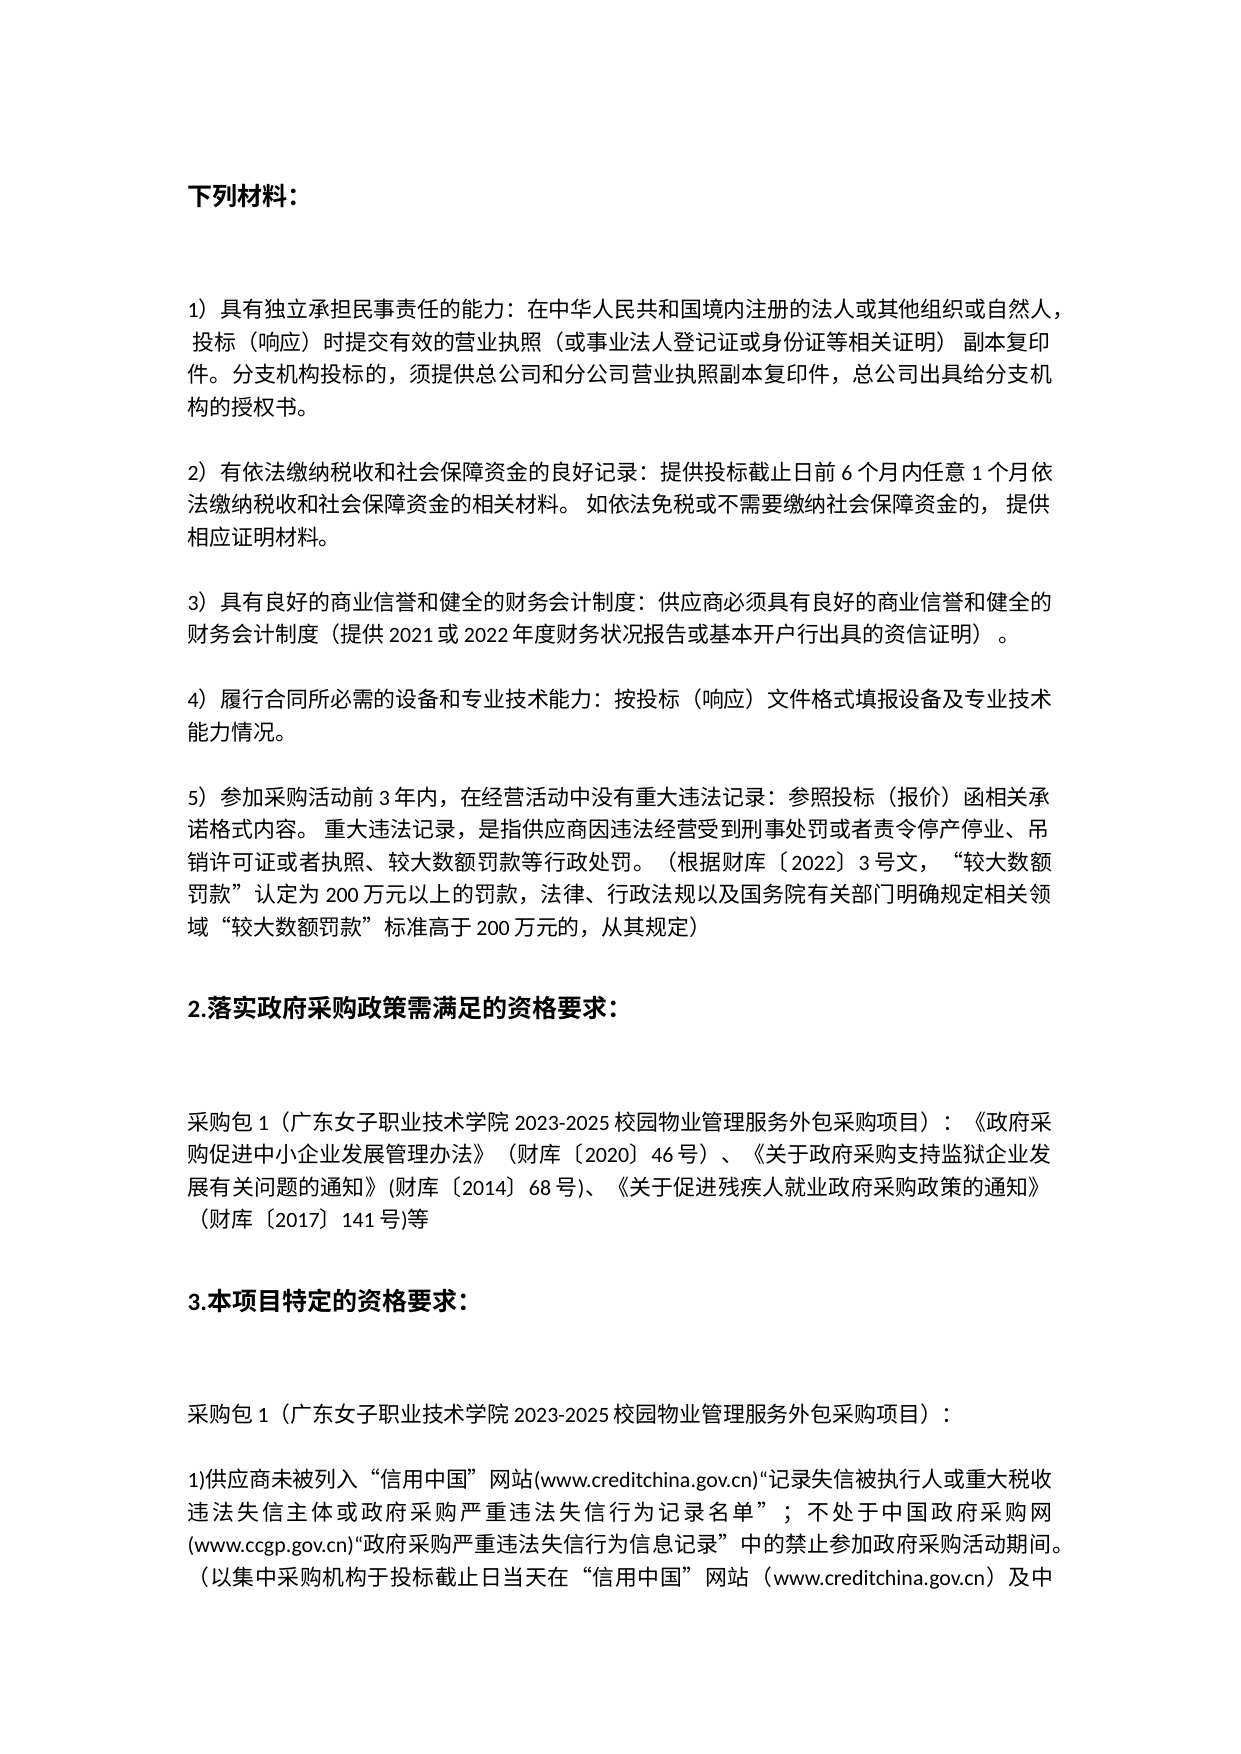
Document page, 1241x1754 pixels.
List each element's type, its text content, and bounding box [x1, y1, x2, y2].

text 5）参加采购活动前3年内，在经营活动中没有重大违法记录：参照投标（报价）函相关承诺格式内容。 重大违法记录，是指供应商因违法经营受到刑事处罚或者责令停产停业、吊销许可证或者执照、较大数额罚款等行政处罚。（根据财库〔2022〕3号文，“较大数额罚款”认定为200万元以上的罚款，法律、行政法规以及国务院有关部门明确规定相关领域“较大数额罚款”标准高于200万元的，从其规定） [187, 779, 1053, 942]
text 4）履行合同所必需的设备和专业技术能力：按投标（响应）文件格式填报设备及专业技术能力情况。 [187, 682, 1053, 747]
text 采购包1（广东女子职业技术学院2023-2025校园物业管理服务外包采购项目）：《政府采购促进中小企业发展管理办法》（财库〔2020〕46号）、《关于政府采购支持监狱企业发展有关问题的通知》(财库〔2014〕68号)、《关于促进残疾人就业政府采购政策的通知》（财库〔2017〕141号)等 [187, 1104, 1053, 1234]
text 3）具有良好的商业信誉和健全的财务会计制度：供应商必须具有良好的商业信誉和健全的财务会计制度（提供2021或2022年度财务状况报告或基本开户行出具的资信证明） 。 [187, 584, 1053, 649]
text 2）有依法缴纳税收和社会保障资金的良好记录：提供投标截止日前6个月内任意1个月依法缴纳税收和社会保障资金的相关材料。 如依法免税或不需要缴纳社会保障资金的， 提供相应证明材料。 [187, 454, 1053, 552]
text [187, 162, 1053, 227]
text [187, 1462, 1053, 1592]
text 1）具有独立承担民事责任的能力：在中华人民共和国境内注册的法人或其他组织或自然人， 投标（响应）时提交有效的营业执照（或事业法人登记证或身份证等相关证明） 副本复印件。分支机构投标的，须提供总公司和分公司营业执照副本复印件，总公司出具给分支机构的授权书。 [187, 292, 1053, 422]
text 采购包1（广东女子职业技术学院2023-2025校园物业管理服务外包采购项目）： [187, 1397, 1053, 1429]
text 2.落实政府采购政策需满足的资格要求： [187, 974, 1053, 1039]
text 3.本项目特定的资格要求： [187, 1267, 1053, 1332]
